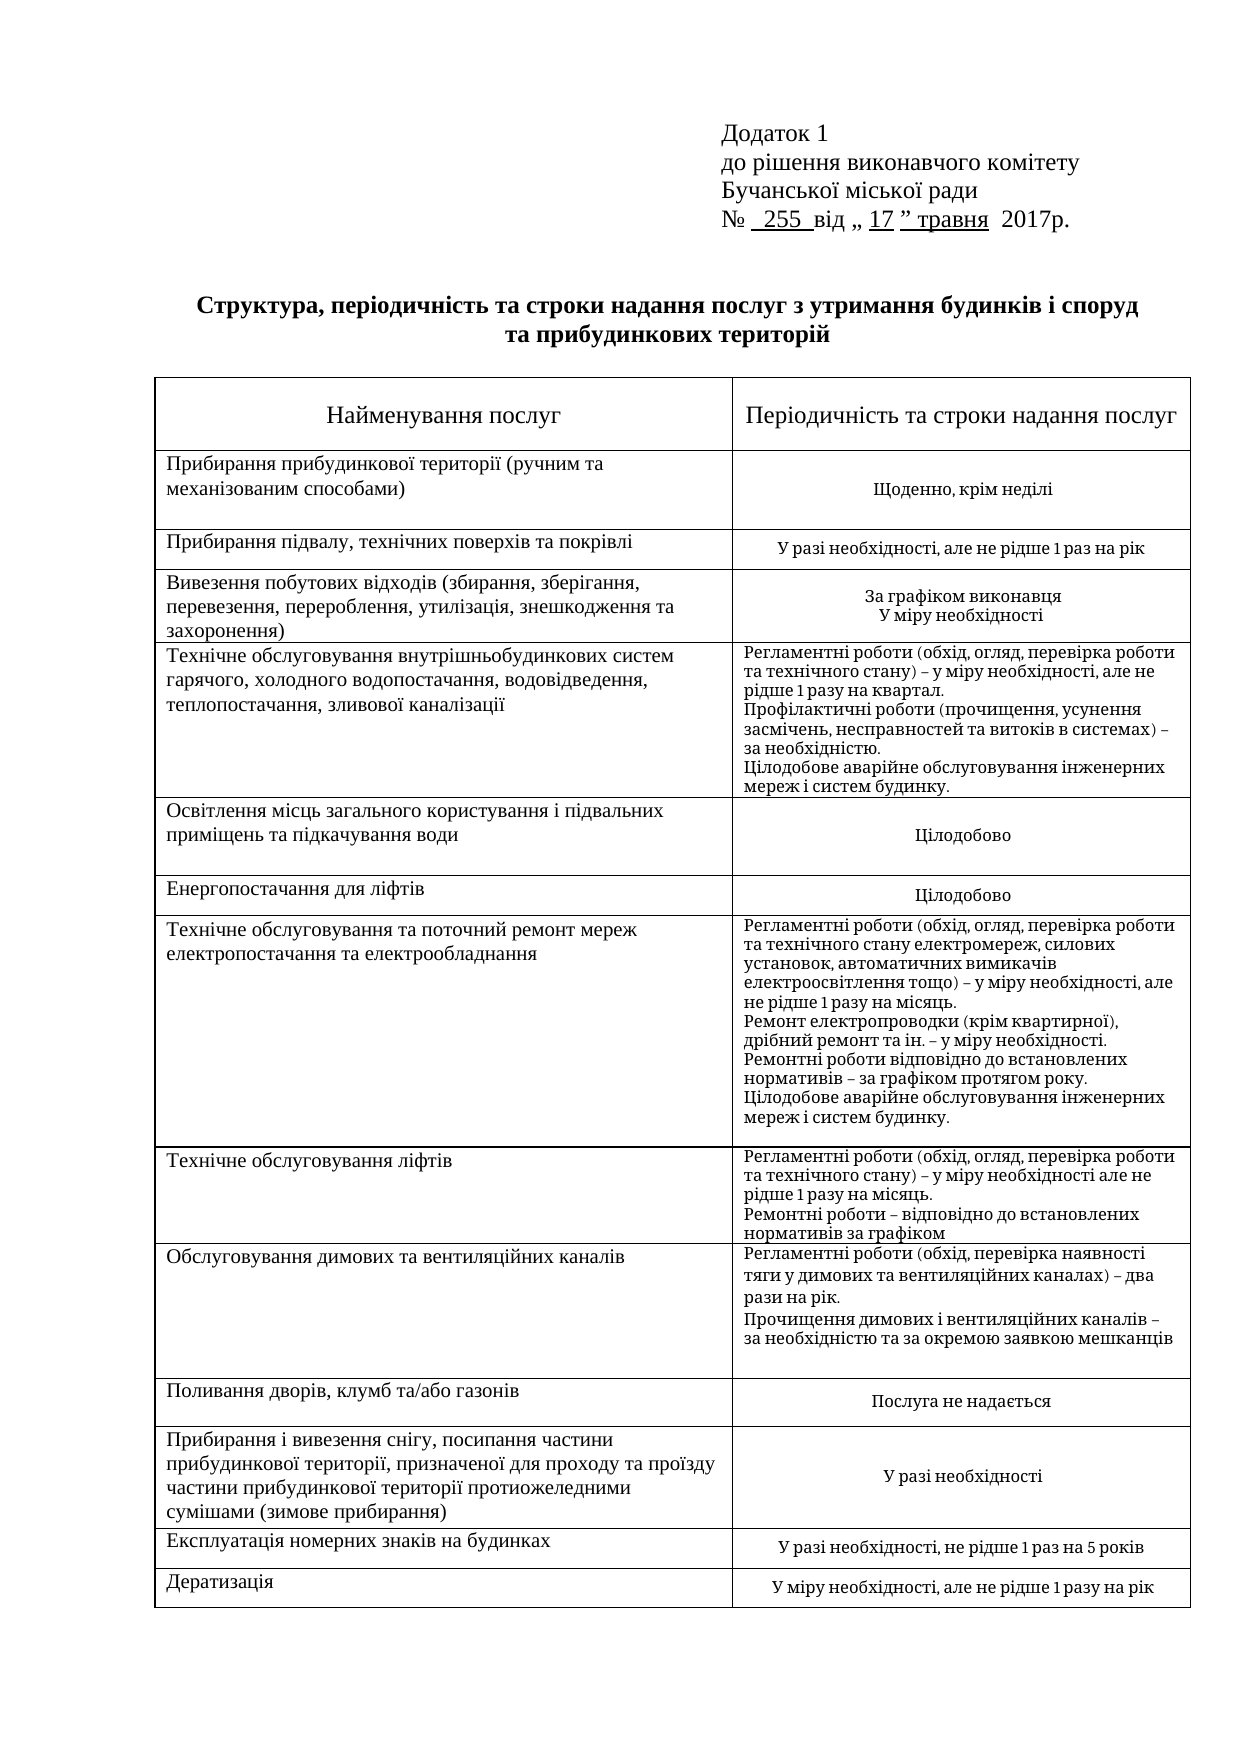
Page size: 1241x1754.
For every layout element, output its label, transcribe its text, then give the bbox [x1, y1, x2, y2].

text Структура, періодичність та строки надання послуг з утримання будинків і споруд та прибудинкових територій [183, 291, 1152, 348]
text до рішення виконавчого комітету [224, 147, 1105, 176]
table_cell Експлуатація номерних знаків на будинках [156, 1529, 732, 1568]
table_cell Регламентні роботи (обхід, перевірка наявності тяги у димових та вентиляційних каналах) – два рази на рік. Прочищення димових і вентиляційних каналів – за необхідністю та за окремою заявкою мешканців [733, 1244, 1190, 1377]
table_cell Цілодобово [733, 798, 1190, 875]
text Бучанської міської ради [224, 176, 1105, 204]
table_cell Регламентні роботи (обхід, огляд, перевірка роботи та технічного стану) – у міру необхідності але не рідше 1 разу на місяць. Ремонтні роботи – відповідно до встановлених нормативів за графіком [733, 1148, 1190, 1243]
text № _255 від „ 17 ” травня 2017р. [224, 204, 1105, 233]
table_cell Регламентні роботи (обхід, огляд, перевірка роботи та технічного стану) – у міру необхідності, але не рідше 1 разу на квартал. Профілактичні роботи (прочищення, усунення засмічень, несправностей та витоків в системах) – за необхідністю. Цілодобове аварійне обслуговування інженерних мереж і систем будинку. [733, 643, 1190, 797]
table_cell Технічне обслуговування ліфтів [156, 1148, 732, 1243]
table_cell За графіком виконавця У міру необхідності [733, 570, 1190, 642]
table_header Періодичність та строки надання послуг [733, 378, 1190, 450]
table_cell Щоденно, крім неділі [733, 451, 1190, 528]
table_cell Дератизація [156, 1569, 732, 1607]
table_cell Технічне обслуговування внутрішньобудинкових систем гарячого, холодного водопостачання, водовідведення, теплопостачання, зливової каналізації [156, 643, 732, 797]
table_cell Технічне обслуговування та поточний ремонт мереж електропостачання та електрообладнання [156, 916, 732, 1146]
table_cell Освітлення місць загального користування і підвальних приміщень та підкачування води [156, 798, 732, 875]
table_cell Прибирання і вивезення снігу, посипання частини прибудинкової території, призначеної для проходу та проїзду частини прибудинкової території протиожеледними сумішами (зимове прибирання) [156, 1427, 732, 1527]
table_cell Цілодобово [733, 876, 1190, 915]
table_cell Прибирання прибудинкової території (ручним та механізованим способами) [156, 451, 732, 528]
table_cell У разі необхідності, але не рідше 1 раз на рік [733, 530, 1190, 569]
table_cell У разі необхідності [733, 1427, 1190, 1527]
table_cell Вивезення побутових відходів (збирання, зберігання, перевезення, перероблення, утилізація, знешкодження та захоронення) [156, 570, 732, 642]
table_header Найменування послуг [156, 378, 732, 450]
table_cell Прибирання підвалу, технічних поверхів та покрівлі [156, 530, 732, 569]
table_cell Енергопостачання для ліфтів [156, 876, 732, 915]
table_cell Поливання дворів, клумб та/або газонів [156, 1379, 732, 1426]
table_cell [733, 1569, 1190, 1607]
text Додаток 1 [224, 118, 1105, 147]
table_cell Регламентні роботи (обхід, огляд, перевірка роботи та технічного стану електромереж, силових установок, автоматичних вимикачів електроосвітлення тощо) – у міру необхідності, але не рідше 1 разу на місяць. Ремонт електропроводки (крім квартирної), дрібний ремонт та ін. – у міру необхідності. Ремонтні роботи відповідно до встановлених нормативів – за графіком протягом року. Цілодобове аварійне обслуговування інженерних мереж і систем будинку. [733, 916, 1190, 1146]
table_cell Обслуговування димових та вентиляційних каналів [156, 1244, 732, 1377]
table_cell У разі необхідності, не рідше 1 раз на 5 років [733, 1529, 1190, 1568]
table_cell Послуга не надається [733, 1379, 1190, 1426]
